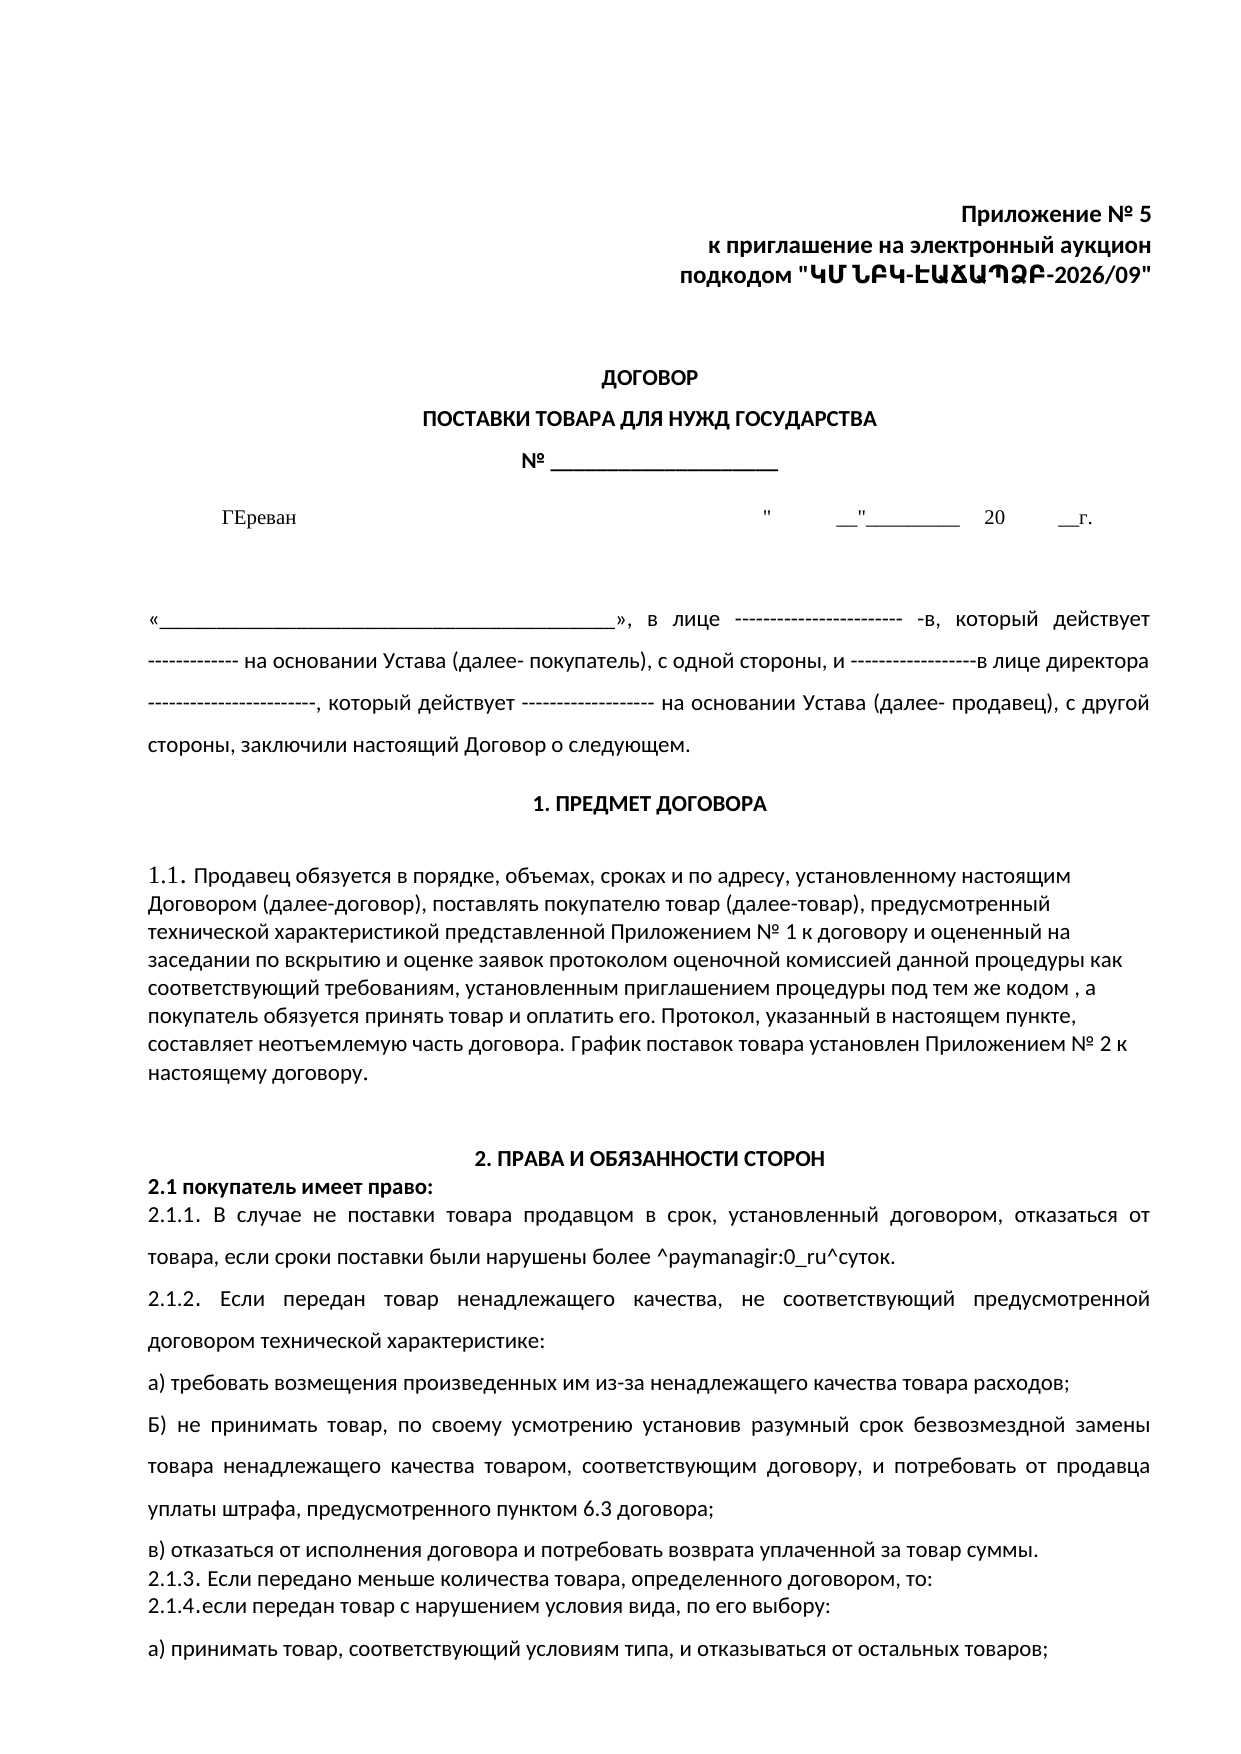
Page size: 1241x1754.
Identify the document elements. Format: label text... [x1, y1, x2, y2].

list 2.1.4․если передан товар с нарушением условия вида, по его выбору: [148, 1592, 1152, 1620]
text 2.1 покупатель имеет право: [148, 1172, 1152, 1200]
text ПОСТАВКИ ТОВАРА ДЛЯ НУЖД ГОСУДАРСТВА [148, 404, 1152, 433]
list а) принимать товар, соответствующий условиям типа, и отказываться от остальных товаров; [148, 1634, 1152, 1662]
text в) отказаться от исполнения договора и потребовать возврата уплаченной за товар суммы. [148, 1536, 1152, 1564]
text ДОГОВОР [148, 363, 1152, 391]
table_header " __"_________ 20 __г. [620, 505, 1104, 546]
text Приложение № 5 [148, 198, 1152, 229]
table_header ГЕреван [136, 505, 620, 546]
text 2.1.3․ Если передано меньше количества товара, определенного договором, то: [148, 1564, 1152, 1592]
text подкодом "ԿՄ ՆԲԿ-ԷԱՃԱՊՁԲ-2026/09" [177, 259, 1152, 290]
list а) требовать возмещения произведенных им из-за ненадлежащего качества товара расходов; [148, 1368, 1152, 1396]
text к приглашение на электронный аукцион [177, 229, 1152, 259]
text № ____________________ [148, 447, 1152, 474]
list Б) не принимать товар, по своему усмотрению установив разумный срок безвозмездной замены товара ненадлежащего качества товаром, соответствующим договору, и потребовать от продавца уплаты штрафа, предусмотренного пунктом 6.3 договора; [148, 1410, 1152, 1522]
text «________________________________________», в лице ------------------------ -в, который действует ------------- на основании Устава (далее- покупатель), с одной стороны, и ------------------в лице директора ------------------------, который действует ------------------- на основании Устава (далее- продавец), с другой стороны, заключили настоящий Договор о следующем. [148, 604, 1152, 758]
list 2.1.2․ Если передан товар ненадлежащего качества, не соответствующий предусмотренной договором технической характеристике: [148, 1284, 1152, 1354]
list 2.1.1․ В случае не поставки товара продавцом в срок, установленный договором, отказаться от товара, если сроки поставки были нарушены более ^paymanagir:0_ru^суток. [148, 1200, 1152, 1270]
text 1.1․ Продавец обязуется в порядке, объемах, сроках и по адресу, установленному настоящим Договором (далее-договор), поставлять покупателю товар (далее-товар), предусмотренный технической характеристикой представленной Приложением № 1 к договору и оцененный на заседании по вскрытию и оценке заявок протоколом оценочной комиссией данной процедуры как соответствующий требованиям, установленным приглашением процедуры под тем же кодом , а покупатель обязуется принять товар и оплатить его. Протокол, указанный в настоящем пункте, составляет неотъемлемую часть договора. График поставок товара установлен Приложением № 2 к настоящему договору. [148, 860, 1152, 1087]
list 2. ПРАВА И ОБЯЗАННОСТИ СТОРОН [148, 1144, 1152, 1172]
text 1. ПРЕДМЕТ ДОГОВОРА [148, 789, 1152, 817]
